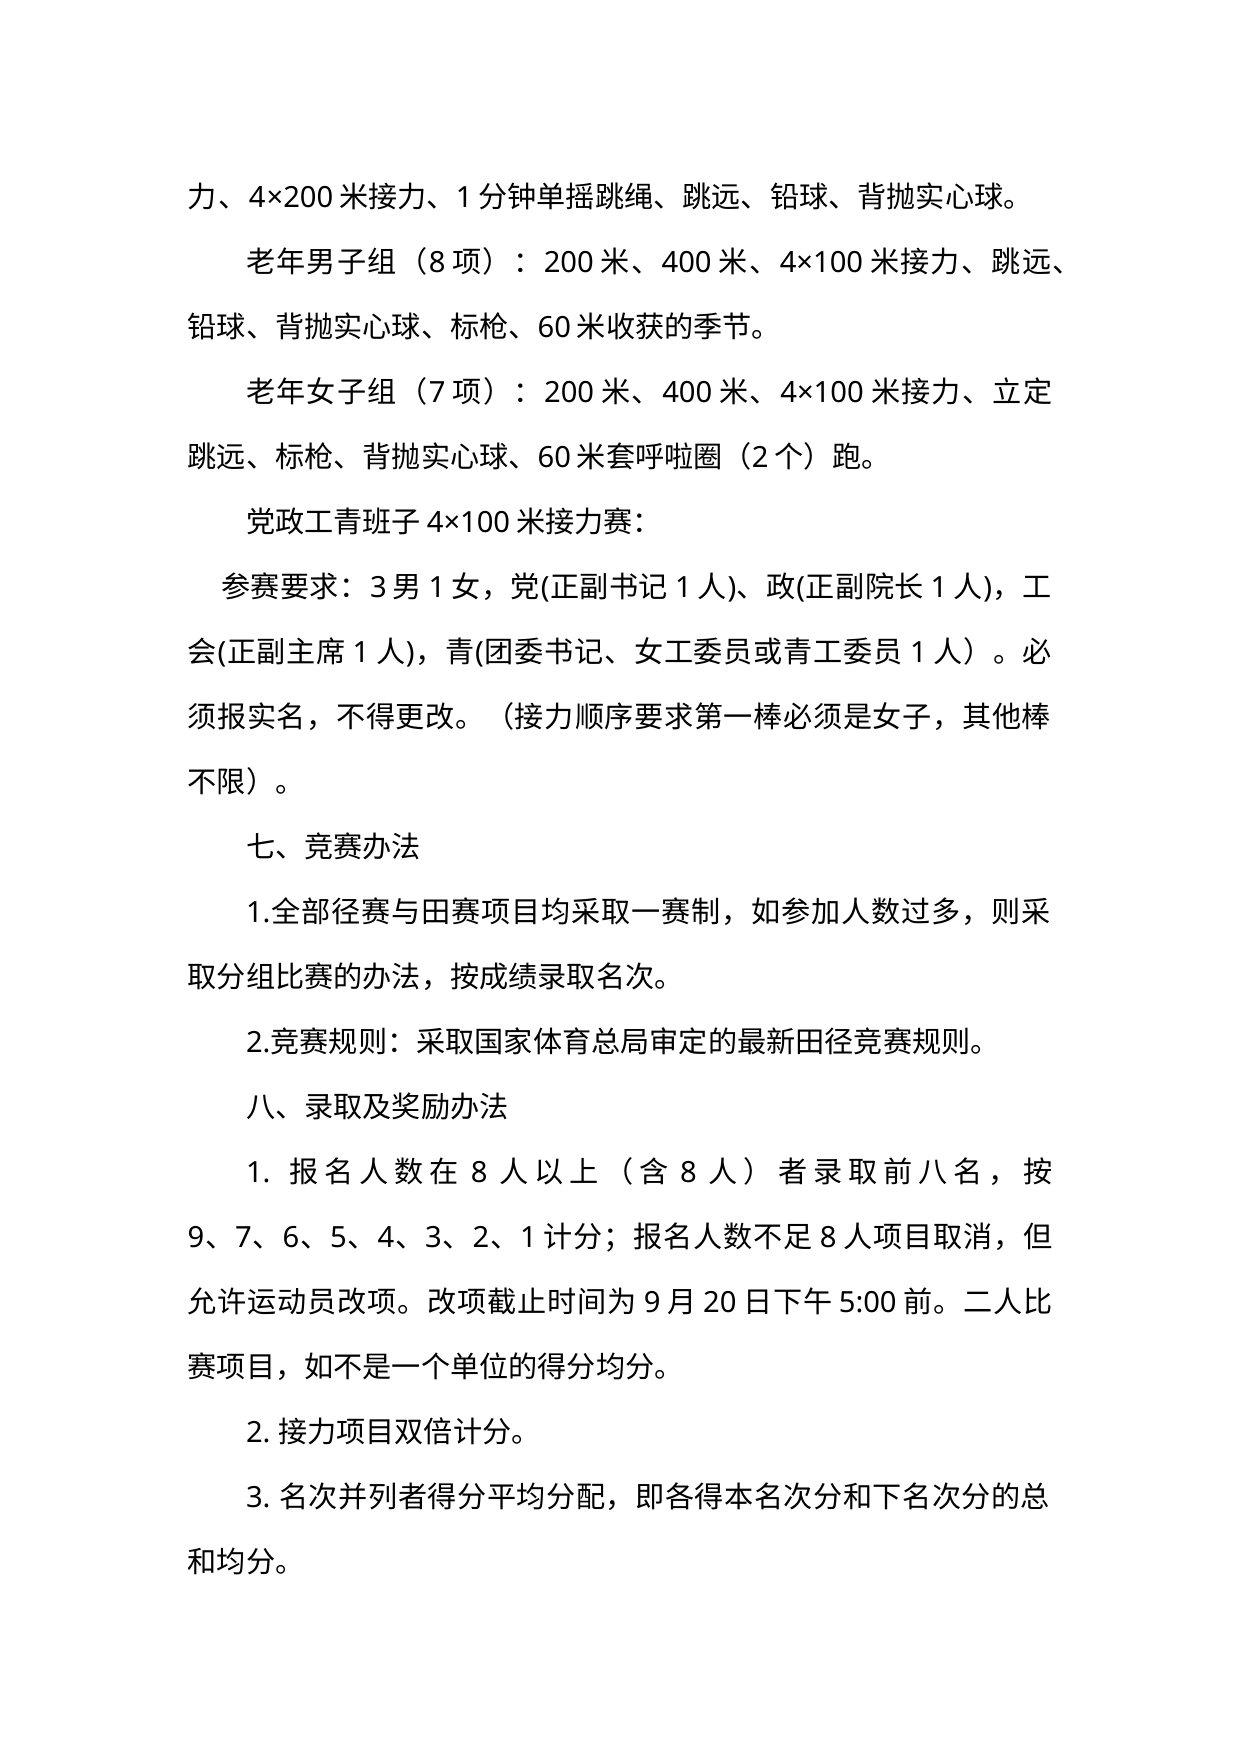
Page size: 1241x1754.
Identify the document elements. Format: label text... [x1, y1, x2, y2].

text 参赛要求：3男1女，党(正副书记1人)、政(正副院长1人)，工会(正副主席1人)，青(团委书记、女工委员或青工委员1人）。必须报实名，不得更改。（接力顺序要求第一棒必须是女子，其他棒不限）。 [187, 552, 1053, 812]
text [188, 162, 1053, 227]
text 2.竞赛规则：采取国家体育总局审定的最新田径竞赛规则。 [187, 1007, 1053, 1072]
text 1.全部径赛与田赛项目均采取一赛制，如参加人数过多，则采取分组比赛的办法，按成绩录取名次。 [187, 877, 1053, 1007]
text 1. 报名人数在8人以上（含8人）者录取前八名，按9、7、6、5、4、3、2、1计分；报名人数不足8人项目取消，但允许运动员改项。改项截止时间为9月20日下午5:00前。二人比赛项目，如不是一个单位的得分均分。 [187, 1137, 1053, 1397]
text 八、录取及奖励办法 [187, 1072, 1053, 1137]
text 3. 名次并列者得分平均分配，即各得本名次分和下名次分的总和均分。 [187, 1462, 1053, 1592]
text 老年男子组（8项）：200米、400米、4×100米接力、跳远、铅球、背抛实心球、标枪、60米收获的季节。 [187, 227, 1053, 357]
text 党政工青班子4×100米接力赛： [187, 487, 1053, 552]
text 2. 接力项目双倍计分。 [187, 1397, 1053, 1462]
text 老年女子组（7项）：200米、400米、4×100米接力、立定跳远、标枪、背抛实心球、60米套呼啦圈（2个）跑。 [187, 357, 1053, 487]
text 七、竞赛办法 [187, 812, 1053, 877]
